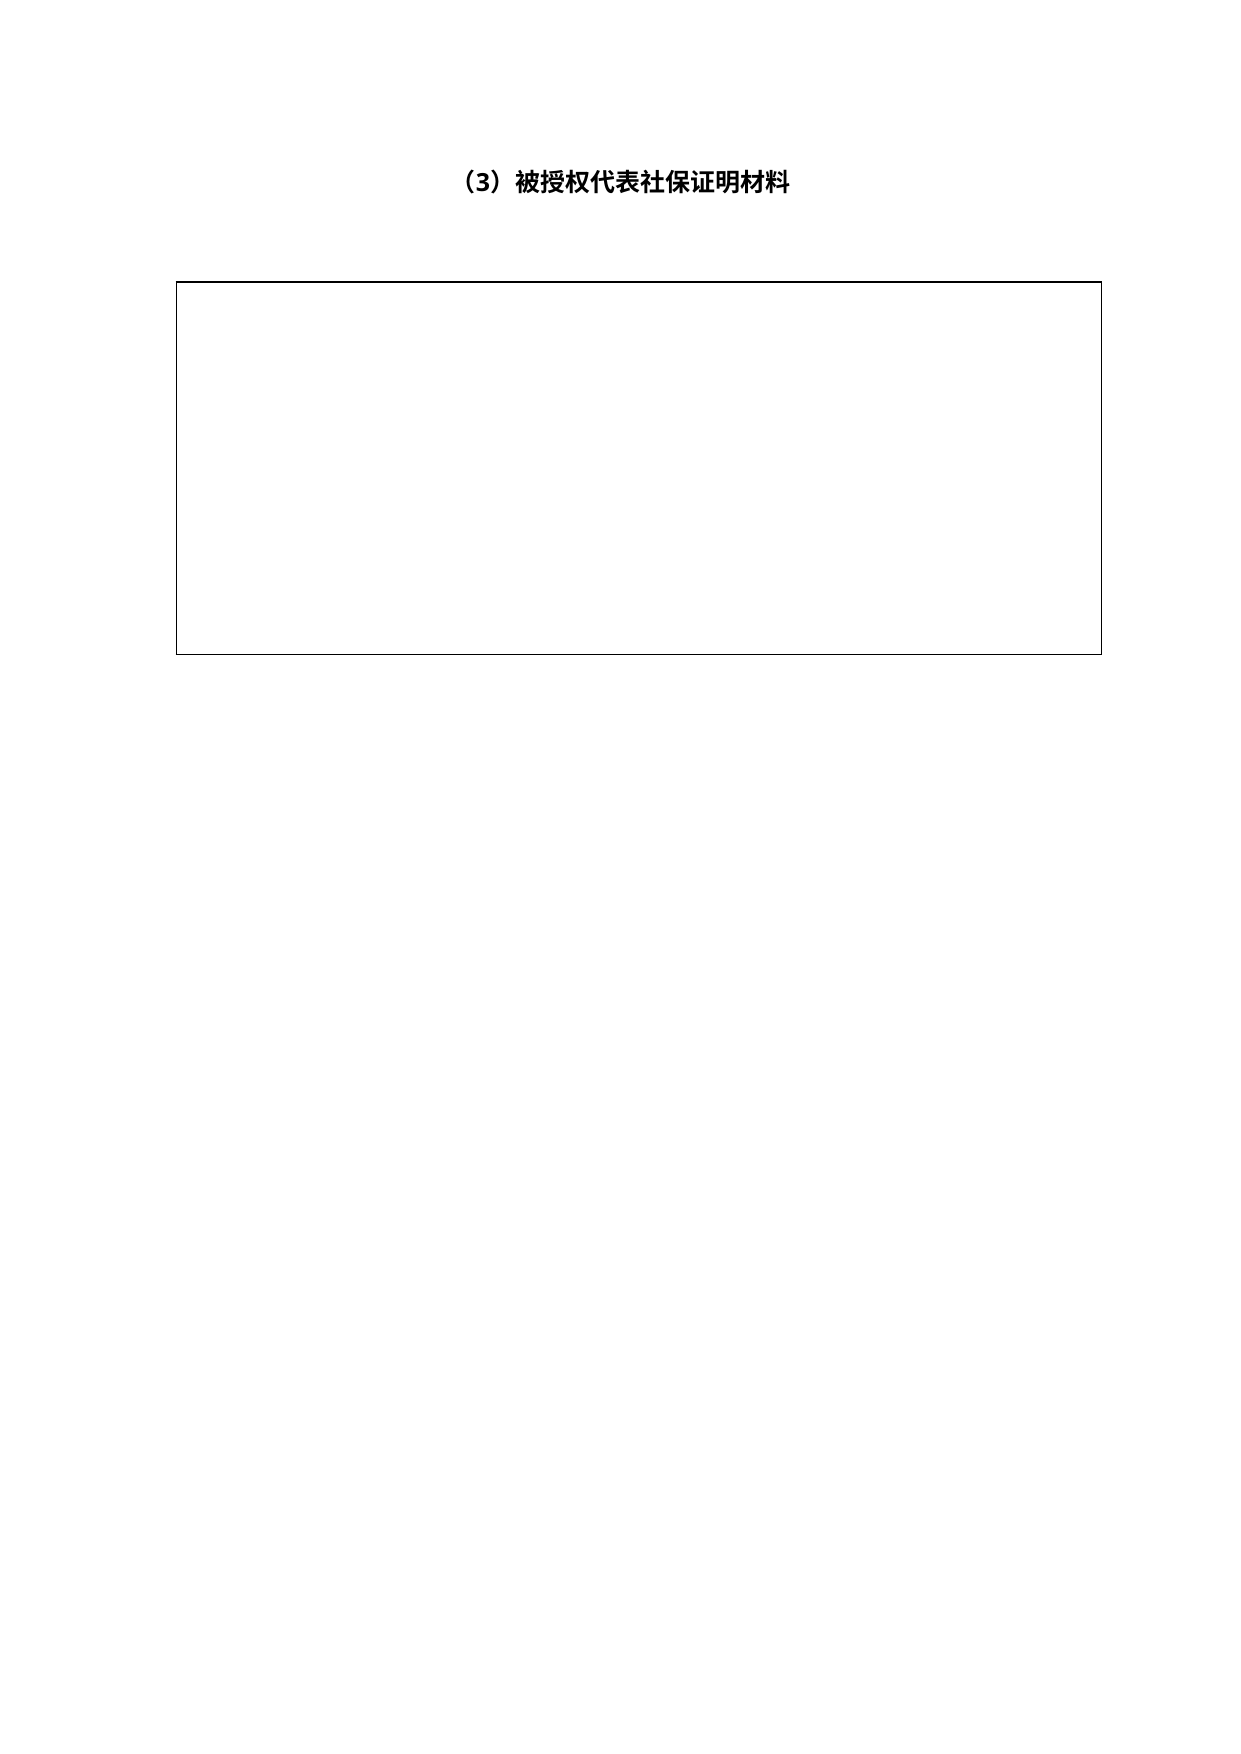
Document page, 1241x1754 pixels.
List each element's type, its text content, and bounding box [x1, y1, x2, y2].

table_header [177, 283, 1101, 654]
text （3）被授权代表社保证明材料 [187, 162, 1053, 198]
